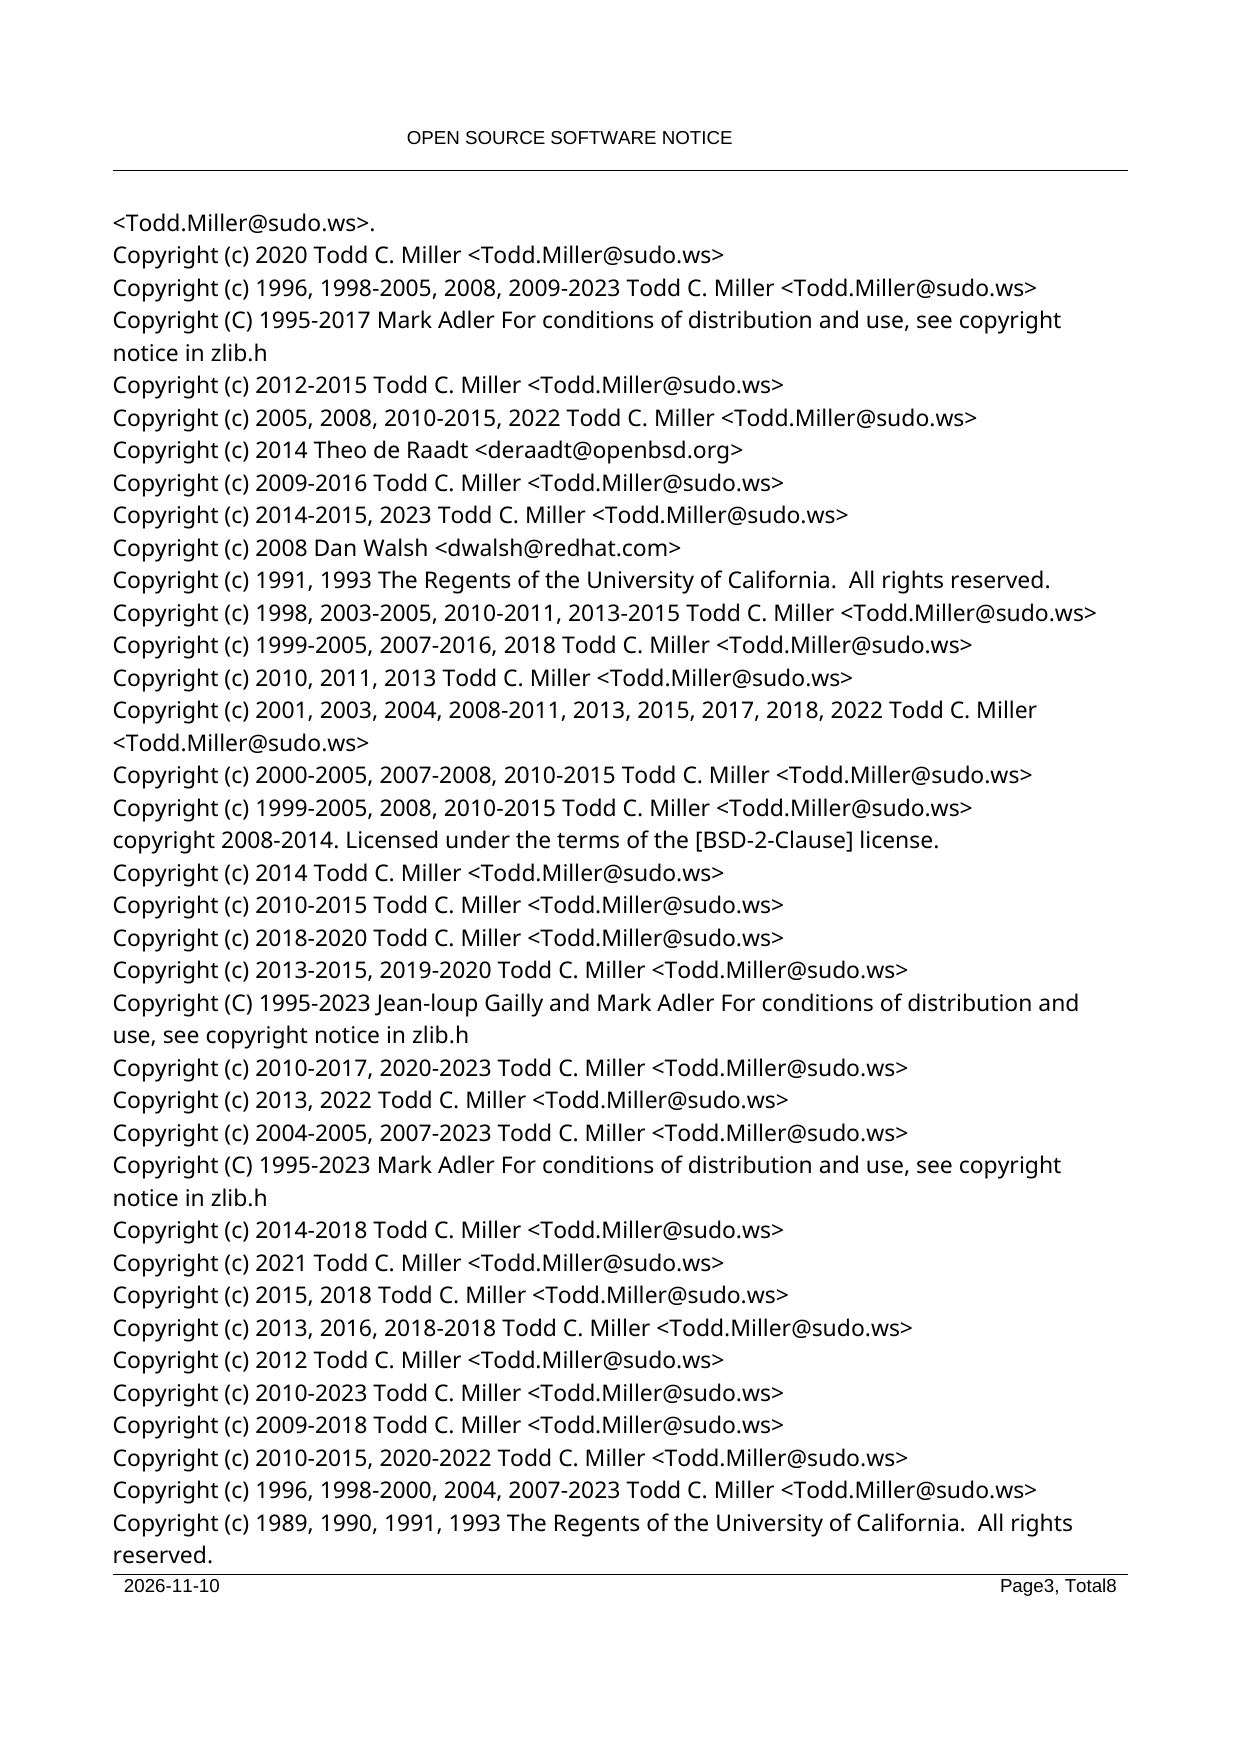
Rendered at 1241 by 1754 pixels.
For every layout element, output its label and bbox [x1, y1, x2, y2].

text [112, 206, 1128, 1571]
